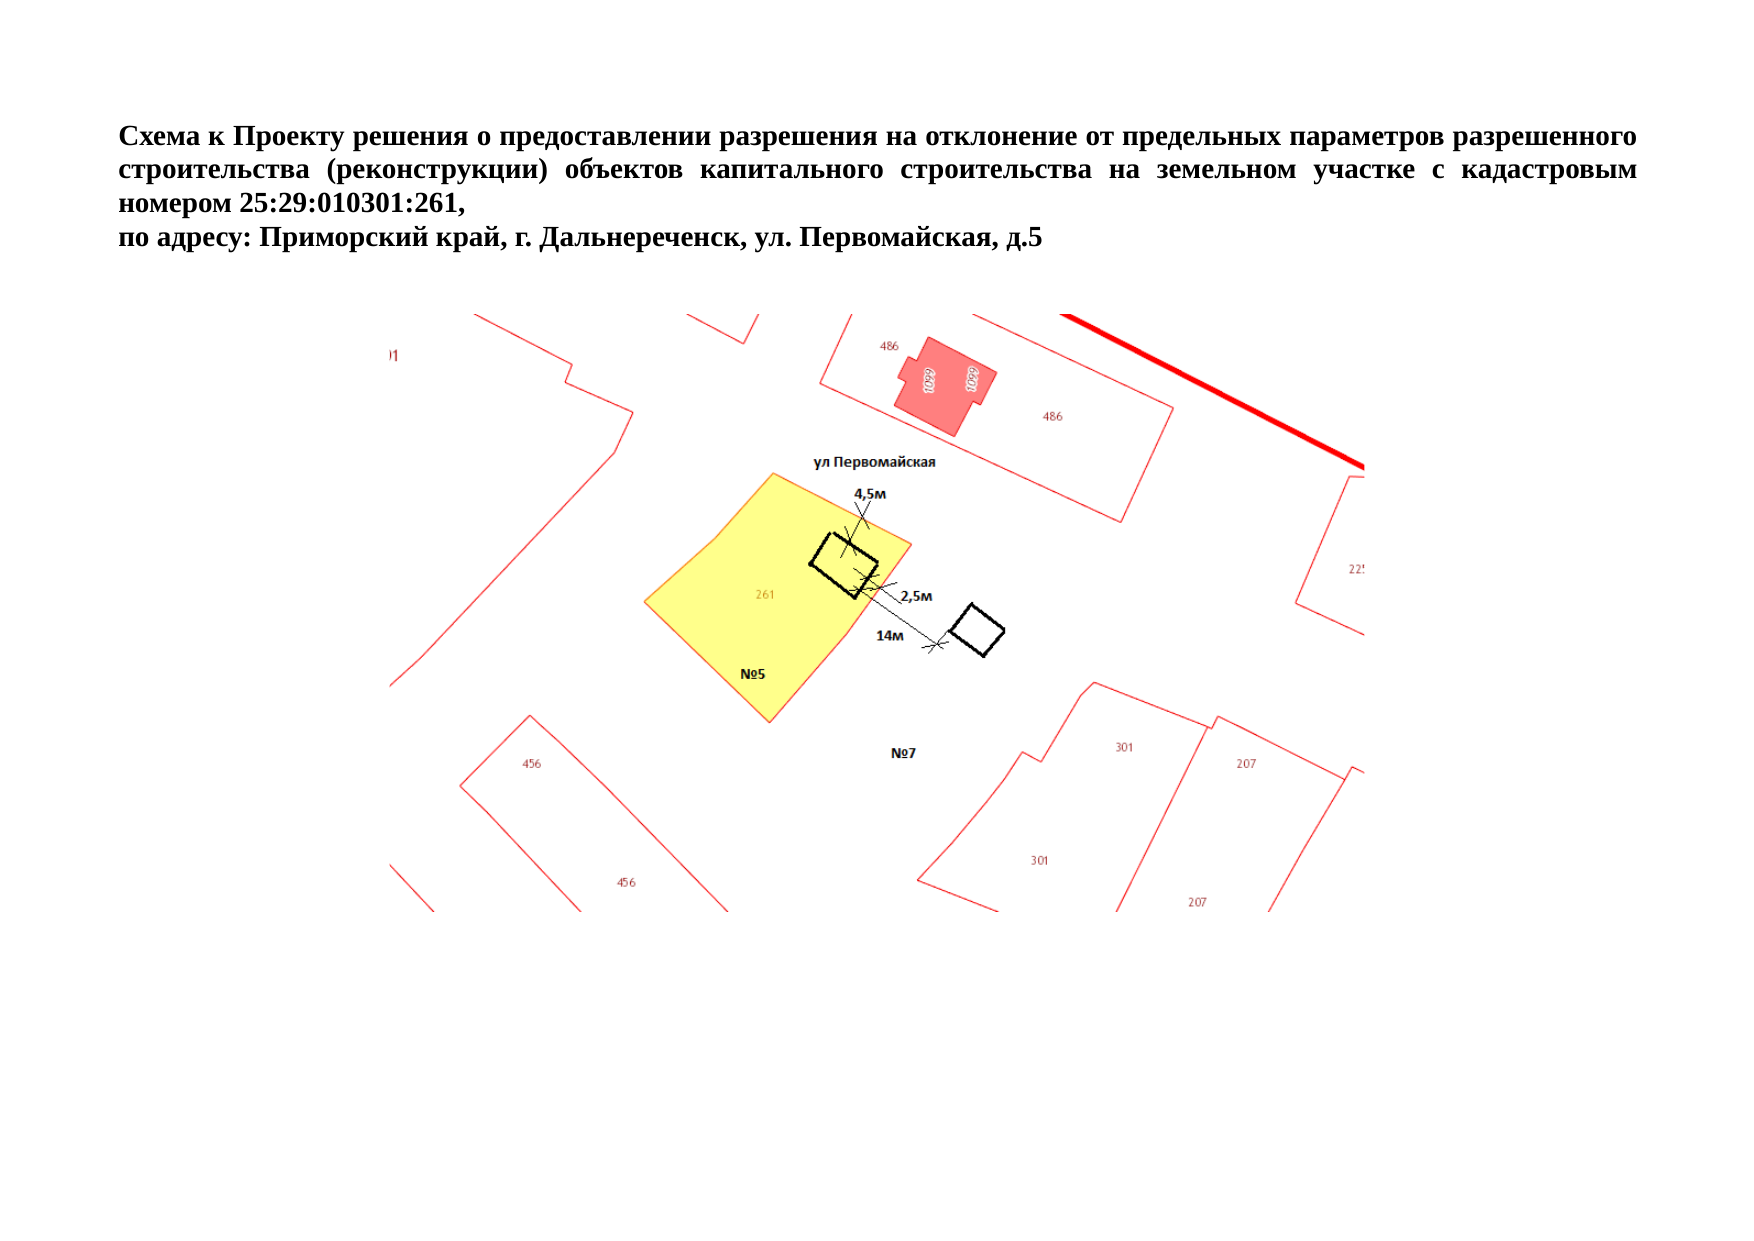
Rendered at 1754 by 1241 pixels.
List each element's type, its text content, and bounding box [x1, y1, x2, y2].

text по адресу: Приморский край, г. Дальнереченск, ул. Первомайская, д.5 [118, 219, 1639, 252]
picture [389, 314, 1365, 912]
text Схема к Проекту решения о предоставлении разрешения на отклонение от предельных параметров разрешенного строительства (реконструкции) объектов капитального строительства на земельном участке с кадастровым номером 25:29:010301:261, [118, 118, 1639, 219]
